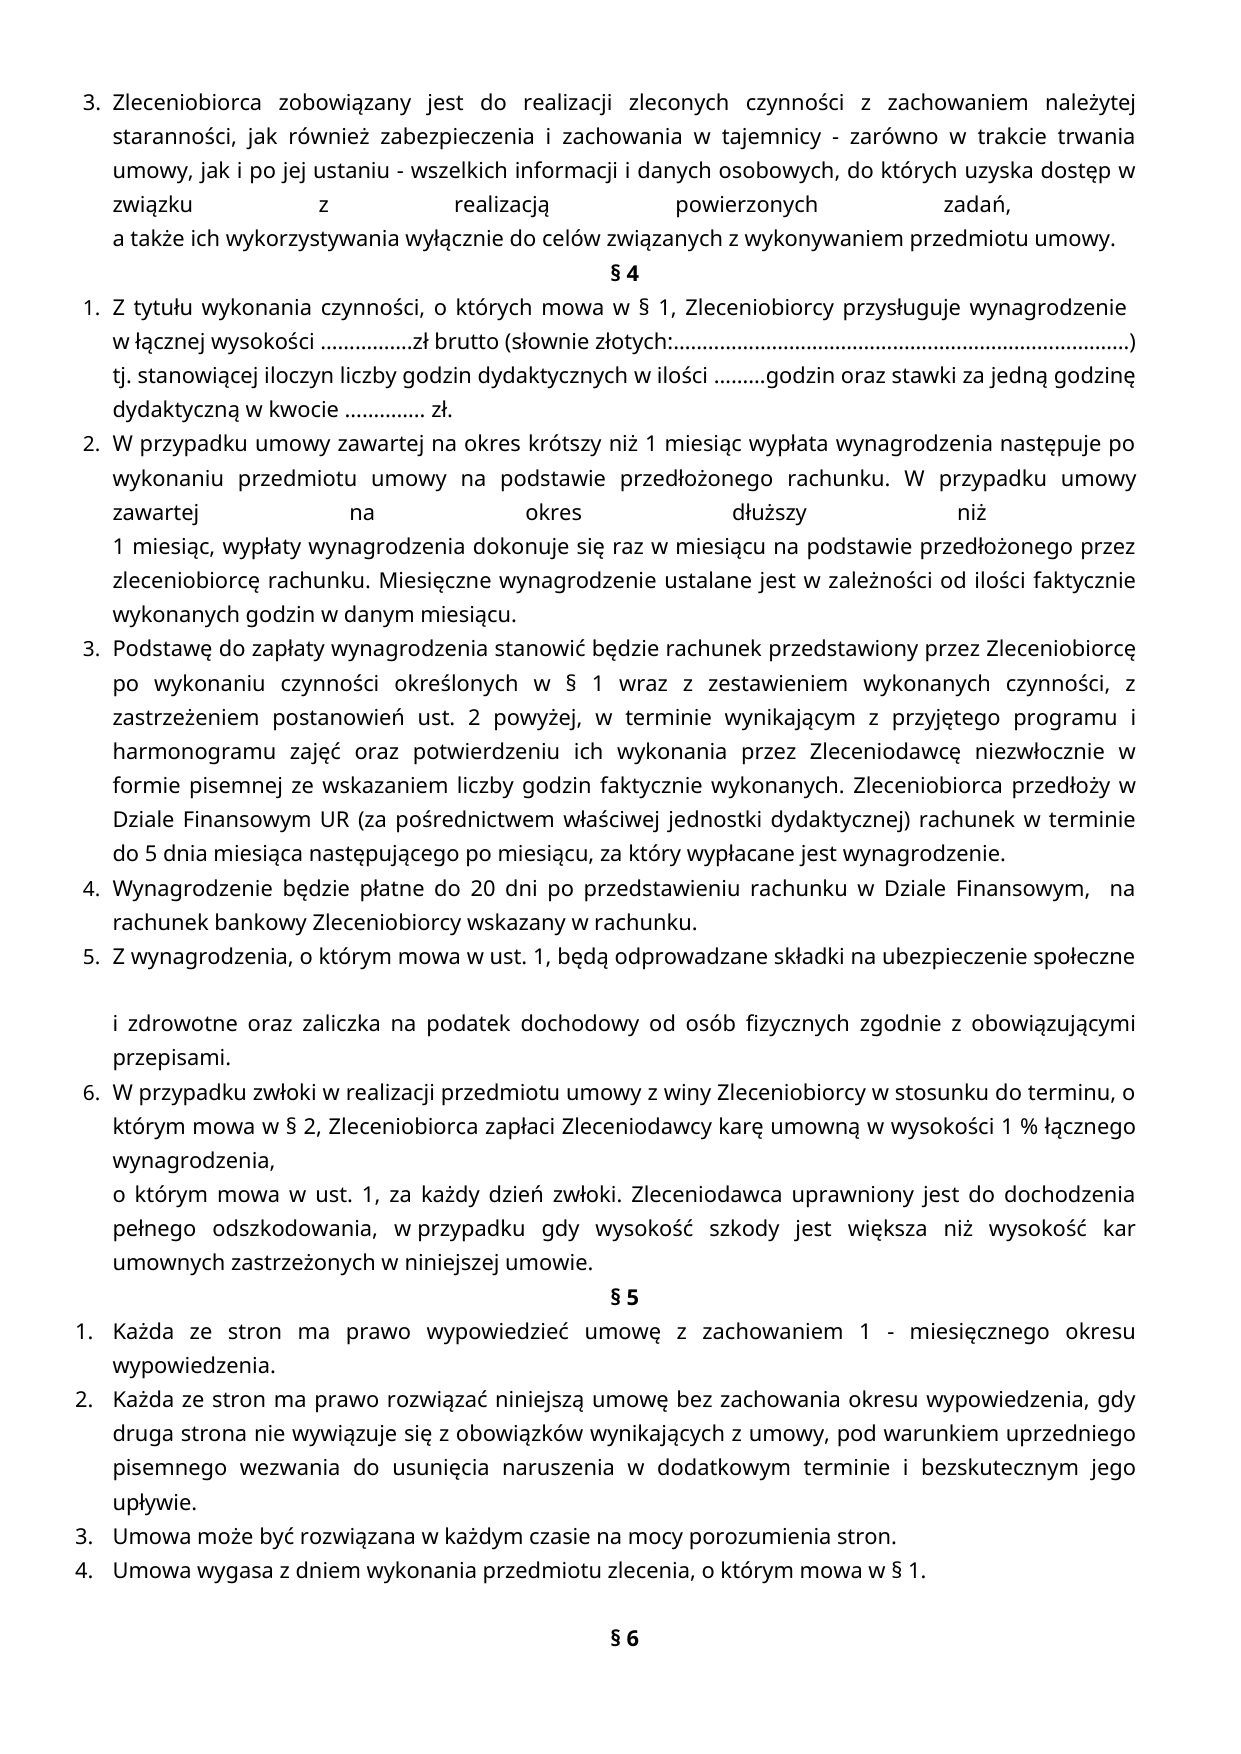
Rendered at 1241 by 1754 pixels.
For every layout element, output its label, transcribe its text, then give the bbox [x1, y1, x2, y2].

list Każda ze stron ma prawo rozwiązać niniejszą umowę bez zachowania okresu wypowiedzenia, gdy druga strona nie wywiązuje się z obowiązków wynikających z umowy, pod warunkiem uprzedniego pisemnego wezwania do usunięcia naruszenia w dodatkowym terminie i bezskutecznym jego upływie. [75, 1384, 1137, 1516]
list Każda ze stron ma prawo wypowiedzieć umowę z zachowaniem 1 - miesięcznego okresu wypowiedzenia. [75, 1316, 1137, 1379]
list W przypadku zwłoki w realizacji przedmiotu umowy z winy Zleceniobiorcy w stosunku do terminu, o którym mowa w § 2, Zleceniobiorca zapłaci Zleceniodawcy karę umowną w wysokości 1 % łącznego wynagrodzenia, o którym mowa w ust. 1, za każdy dzień zwłoki. Zleceniodawca uprawniony jest do dochodzenia pełnego odszkodowania, w przypadku gdy wysokość szkody jest większa niż wysokość kar umownych zastrzeżonych w niniejszej umowie. [83, 1076, 1137, 1277]
list Zleceniobiorca zobowiązany jest do realizacji zleconych czynności z zachowaniem należytej staranności, jak również zabezpieczenia i zachowania w tajemnicy - zarówno w trakcie trwania umowy, jak i po jej ustaniu - wszelkich informacji i danych osobowych, do których uzyska dostęp w związku z realizacją powierzonych zadań, a także ich wykorzystywania wyłącznie do celów związanych z wykonywaniem przedmiotu umowy. [83, 87, 1137, 253]
list Z tytułu wykonania czynności, o których mowa w § 1, Zleceniobiorcy przysługuje wynagrodzenie w łącznej wysokości …………….zł brutto (słownie złotych:……..……………………………….…..…………….….………) tj. stanowiącej iloczyn liczby godzin dydaktycznych w ilości ………godzin oraz stawki za jedną godzinę dydaktyczną w kwocie ………….. zł. [83, 292, 1137, 424]
list Z wynagrodzenia, o którym mowa w ust. 1, będą odprowadzane składki na ubezpieczenie społeczne i zdrowotne oraz zaliczka na podatek dochodowy od osób fizycznych zgodnie z obowiązującymi przepisami. [83, 941, 1137, 1072]
list Podstawę do zapłaty wynagrodzenia stanowić będzie rachunek przedstawiony przez Zleceniobiorcę po wykonaniu czynności określonych w § 1 wraz z zestawieniem wykonanych czynności, z zastrzeżeniem postanowień ust. 2 powyżej, w terminie wynikającym z przyjętego programu i harmonogramu zajęć oraz potwierdzeniu ich wykonania przez Zleceniodawcę niezwłocznie w formie pisemnej ze wskazaniem liczby godzin faktycznie wykonanych. Zleceniobiorca przedłoży w Dziale Finansowym UR (za pośrednictwem właściwej jednostki dydaktycznej) rachunek w terminie do 5 dnia miesiąca następującego po miesiącu, za który wypłacane jest wynagrodzenie. [83, 633, 1137, 868]
list Umowa wygasa z dniem wykonania przedmiotu zlecenia, o którym mowa w § 1. [75, 1555, 1137, 1584]
text § 5 [112, 1281, 1137, 1311]
list W przypadku umowy zawartej na okres krótszy niż 1 miesiąc wypłata wynagrodzenia następuje po wykonaniu przedmiotu umowy na podstawie przedłożonego rachunku. W przypadku umowy zawartej na okres dłuższy niż 1 miesiąc, wypłaty wynagrodzenia dokonuje się raz w miesiącu na podstawie przedłożonego przez zleceniobiorcę rachunku. Miesięczne wynagrodzenie ustalane jest w zależności od ilości faktycznie wykonanych godzin w danym miesiącu. [83, 428, 1137, 629]
text § 6 [112, 1623, 1137, 1653]
list Umowa może być rozwiązana w każdym czasie na mocy porozumienia stron. [75, 1521, 1137, 1550]
list Wynagrodzenie będzie płatne do 20 dni po przedstawieniu rachunku w Dziale Finansowym, na rachunek bankowy Zleceniobiorcy wskazany w rachunku. [83, 873, 1137, 937]
text § 4 [112, 258, 1137, 287]
